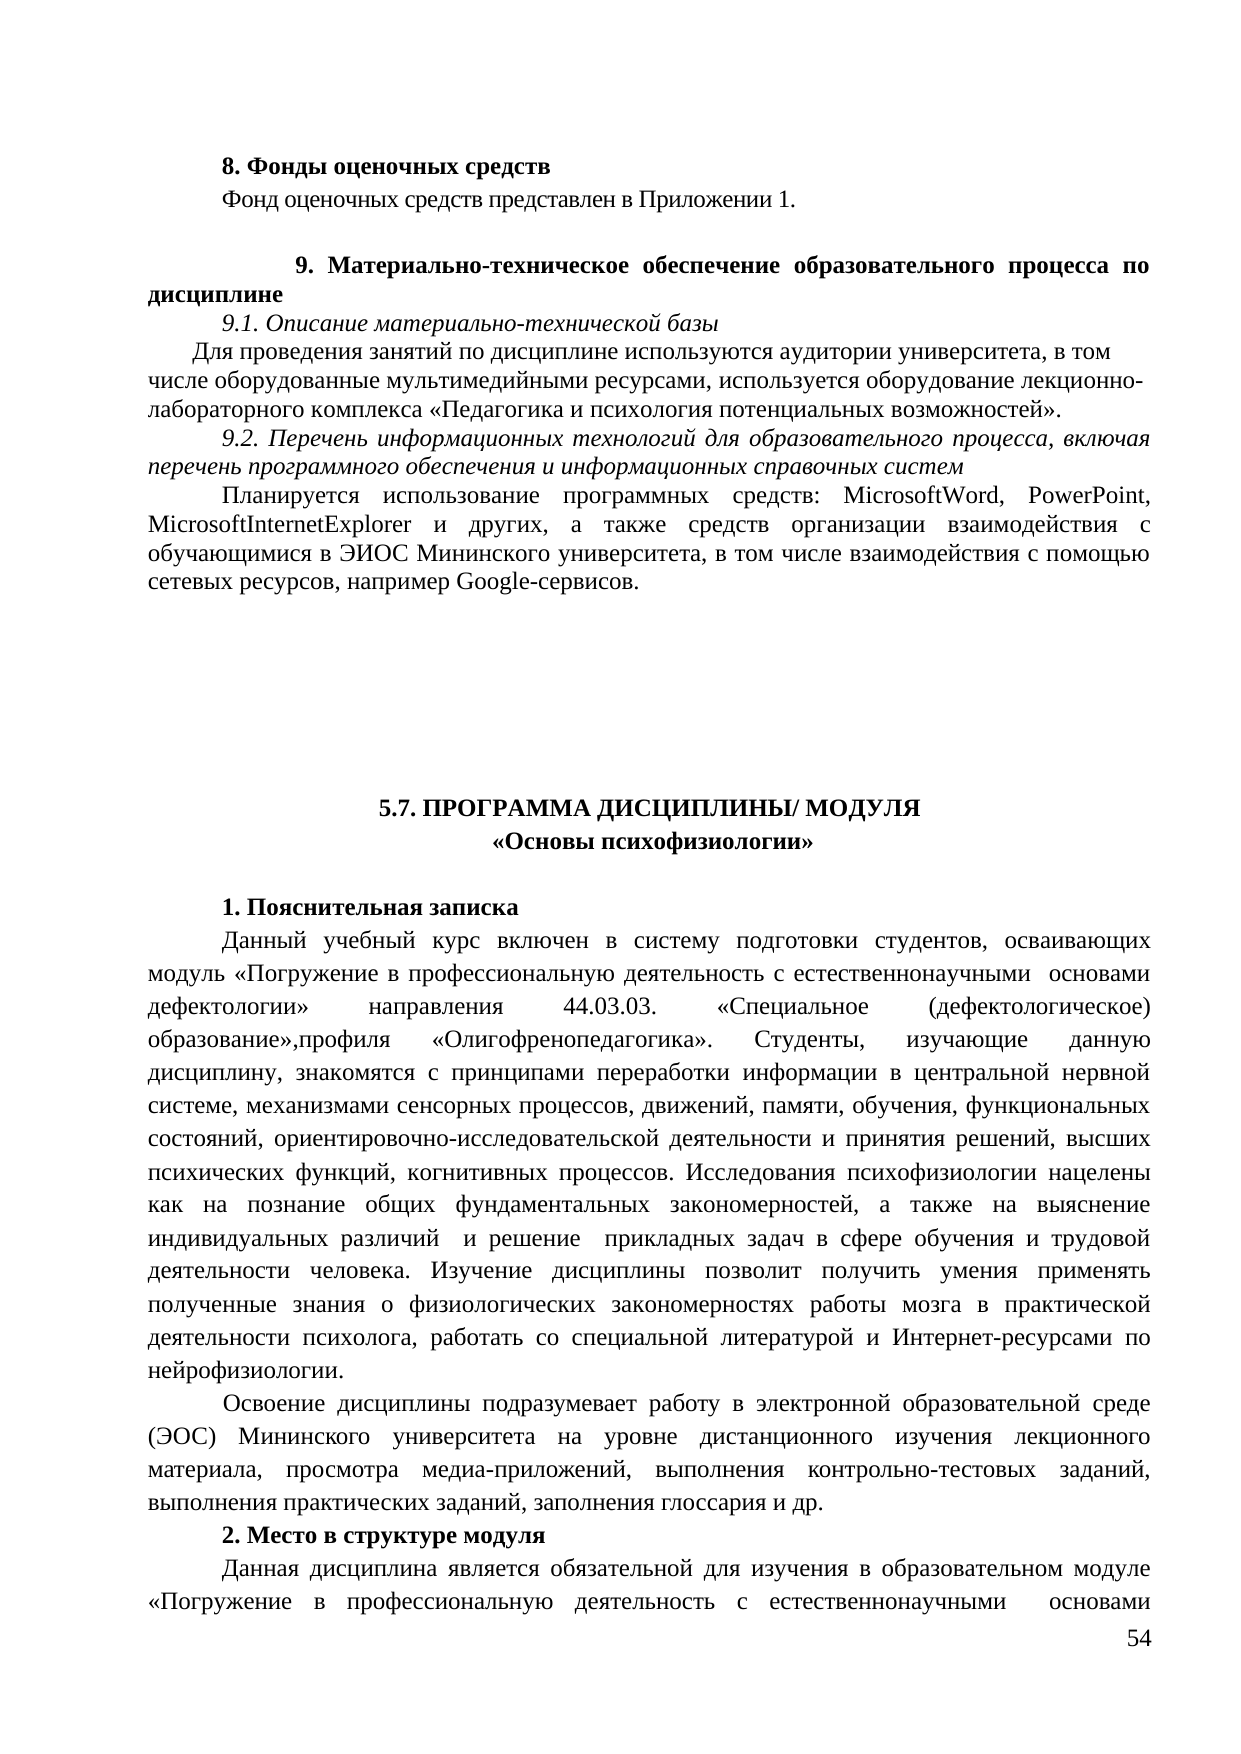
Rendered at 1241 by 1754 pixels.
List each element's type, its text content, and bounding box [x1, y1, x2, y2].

text 2. Место в структуре модуля [148, 1520, 1152, 1548]
text 9.1. Описание материально-технической базы [148, 308, 1152, 336]
text Освоение дисциплины подразумевает работу в электронной образовательной среде (ЭОС) Мининского университета на уровне дистанционного изучения лекционного материала, просмотра медиа-приложений, выполнения контрольно-тестовых заданий, выполнения практических заданий, заполнения глоссария и др. [148, 1388, 1152, 1516]
text 8. Фонды оценочных средств [148, 151, 1152, 180]
text «Основы психофизиологии» [148, 826, 1152, 855]
text Планируется использование программных средств: MicrosoftWord, PowerPoint, MicrosoftInternetExplorer и других, а также средств организации взаимодействия с обучающимися в ЭИОС Мининского университета, в том числе взаимодействия с помощью сетевых ресурсов, например Google-сервисов. [148, 480, 1152, 595]
text 5.7. ПРОГРАММА ДИСЦИПЛИНЫ/ МОДУЛЯ [148, 793, 1152, 822]
text Для проведения занятий по дисциплине используются аудитории университета, в том числе оборудованные мультимедийными ресурсами, используется оборудование лекционно-лабораторного комплекса «Педагогика и психология потенциальных возможностей». [148, 336, 1152, 423]
text Данный учебный курс включен в систему подготовки студентов, осваивающих модуль «Погружение в профессиональную деятельность с естественнонаучными основами дефектологии» направления 44.03.03. «Специальное (дефектологическое) образование»,профиля «Олигофренопедагогика». Студенты, изучающие данную дисциплину, знакомятся с принципами переработки информации в центральной нервной системе, механизмами сенсорных процессов, движений, памяти, обучения, функциональных состояний, ориентировочно-исследовательской деятельности и принятия решений, высших психических функций, когнитивных процессов. Исследования психофизиологии нацелены как на познание общих фундаментальных закономерностей, а также на выяснение индивидуальных различий и решение прикладных задач в сфере обучения и трудовой деятельности человека. Изучение дисциплины позволит получить умения применять полученные знания о физиологических закономерностях работы мозга в практической деятельности психолога, работать со специальной литературой и Интернет-ресурсами по нейрофизиологии. [148, 925, 1152, 1383]
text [148, 1553, 1152, 1614]
text 1. Пояснительная записка [148, 892, 1152, 921]
text 9. Материально-техническое обеспечение образовательного процесса по дисциплине [148, 250, 1152, 308]
text Фонд оценочных средств представлен в Приложении 1. [148, 184, 1152, 213]
text 9.2. Перечень информационных технологий для образовательного процесса, включая перечень программного обеспечения и информационных справочных систем [148, 423, 1152, 480]
